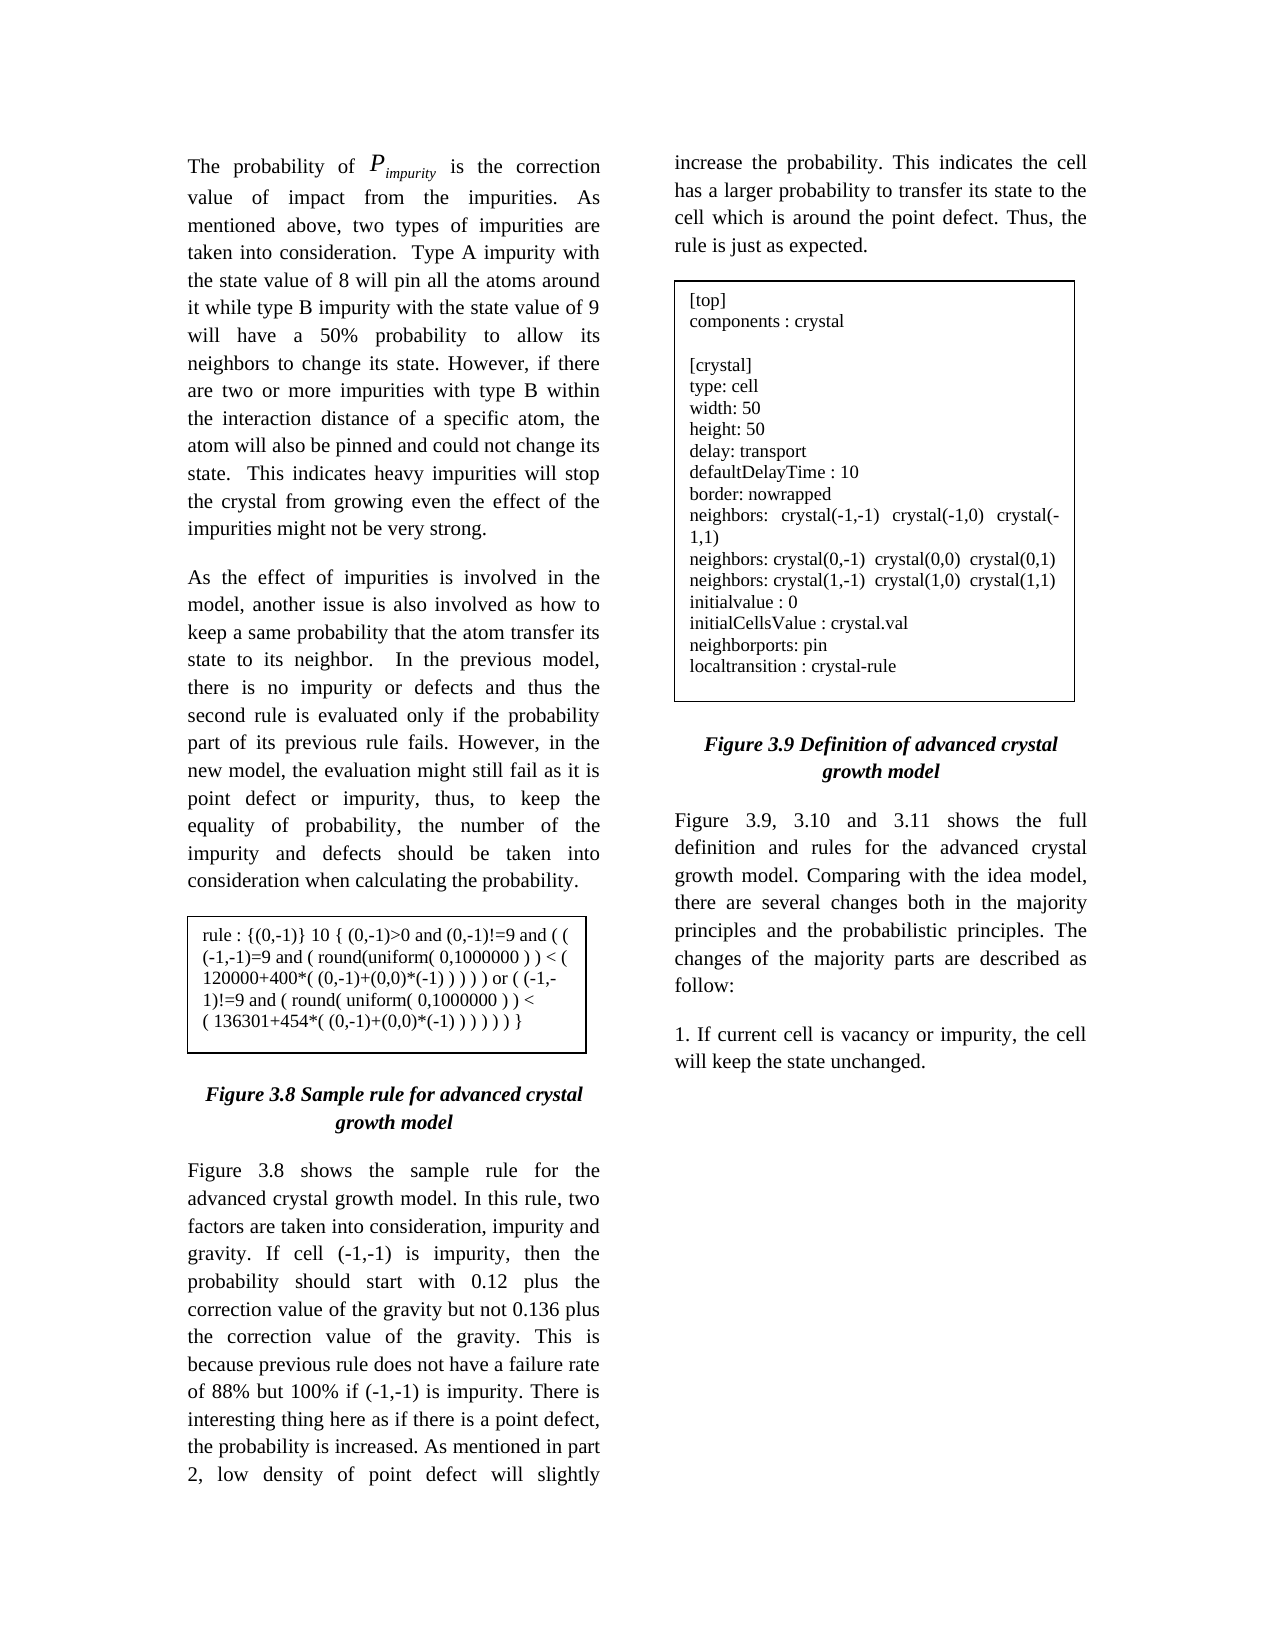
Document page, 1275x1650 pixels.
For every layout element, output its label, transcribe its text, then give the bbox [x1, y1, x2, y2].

text Figure 3.9 Definition of advanced crystal growth model [674, 731, 1087, 783]
text Figure 3.8 Sample rule for advanced crystal growth model [187, 1082, 601, 1134]
text 1. If current cell is vacancy or impurity, the cell will keep the state unchanged. [674, 1022, 1087, 1073]
text Figure 3.9, 3.10 and 3.11 shows the full definition and rules for the advanced crystal growth model. Comparing with the idea model, there are several changes both in the majority principles and the probabilistic principles. The changes of the majority parts are described as follow: [674, 807, 1087, 997]
text The probability of is the correction value of impact from the impurities. As mentioned above, two types of impurities are taken into consideration. Type A impurity with the state value of 8 will pin all the atoms around it while type B impurity with the state value of 9 will have a 50% probability to allow its neighbors to change its state. However, if there are two or more impurities with type B within the interaction distance of a specific atom, the atom will also be pinned and could not change its state. This indicates heavy impurities will stop the crystal from growing even the effect of the impurities might not be very strong. [187, 150, 601, 540]
text Figure 3.8 shows the sample rule for the advanced crystal growth model. In this rule, two factors are taken into consideration, impurity and gravity. If cell (-1,-1) is impurity, then the probability should start with 0.12 plus the correction value of the gravity but not 0.136 plus the correction value of the gravity. This is because previous rule does not have a failure rate of 88% but 100% if (-1,-1) is impurity. There is interesting thing here as if there is a point defect, the probability is increased. As mentioned in part 2, low density of point defect will slightly increase the probability. This indicates the cell has a larger probability to transfer its state to the cell which is around the point defect. Thus, the rule is just as expected. [187, 1158, 601, 1486]
text As the effect of impurities is involved in the model, another issue is also involved as how to keep a same probability that the atom transfer its state to its neighbor. In the previous model, there is no impurity or defects and thus the second rule is evaluated only if the probability part of its previous rule fails. However, in the new model, the evaluation might still fail as it is point defect or impurity, thus, to keep the equality of probability, the number of the impurity and defects should be taken into consideration when calculating the probability. [187, 564, 601, 892]
